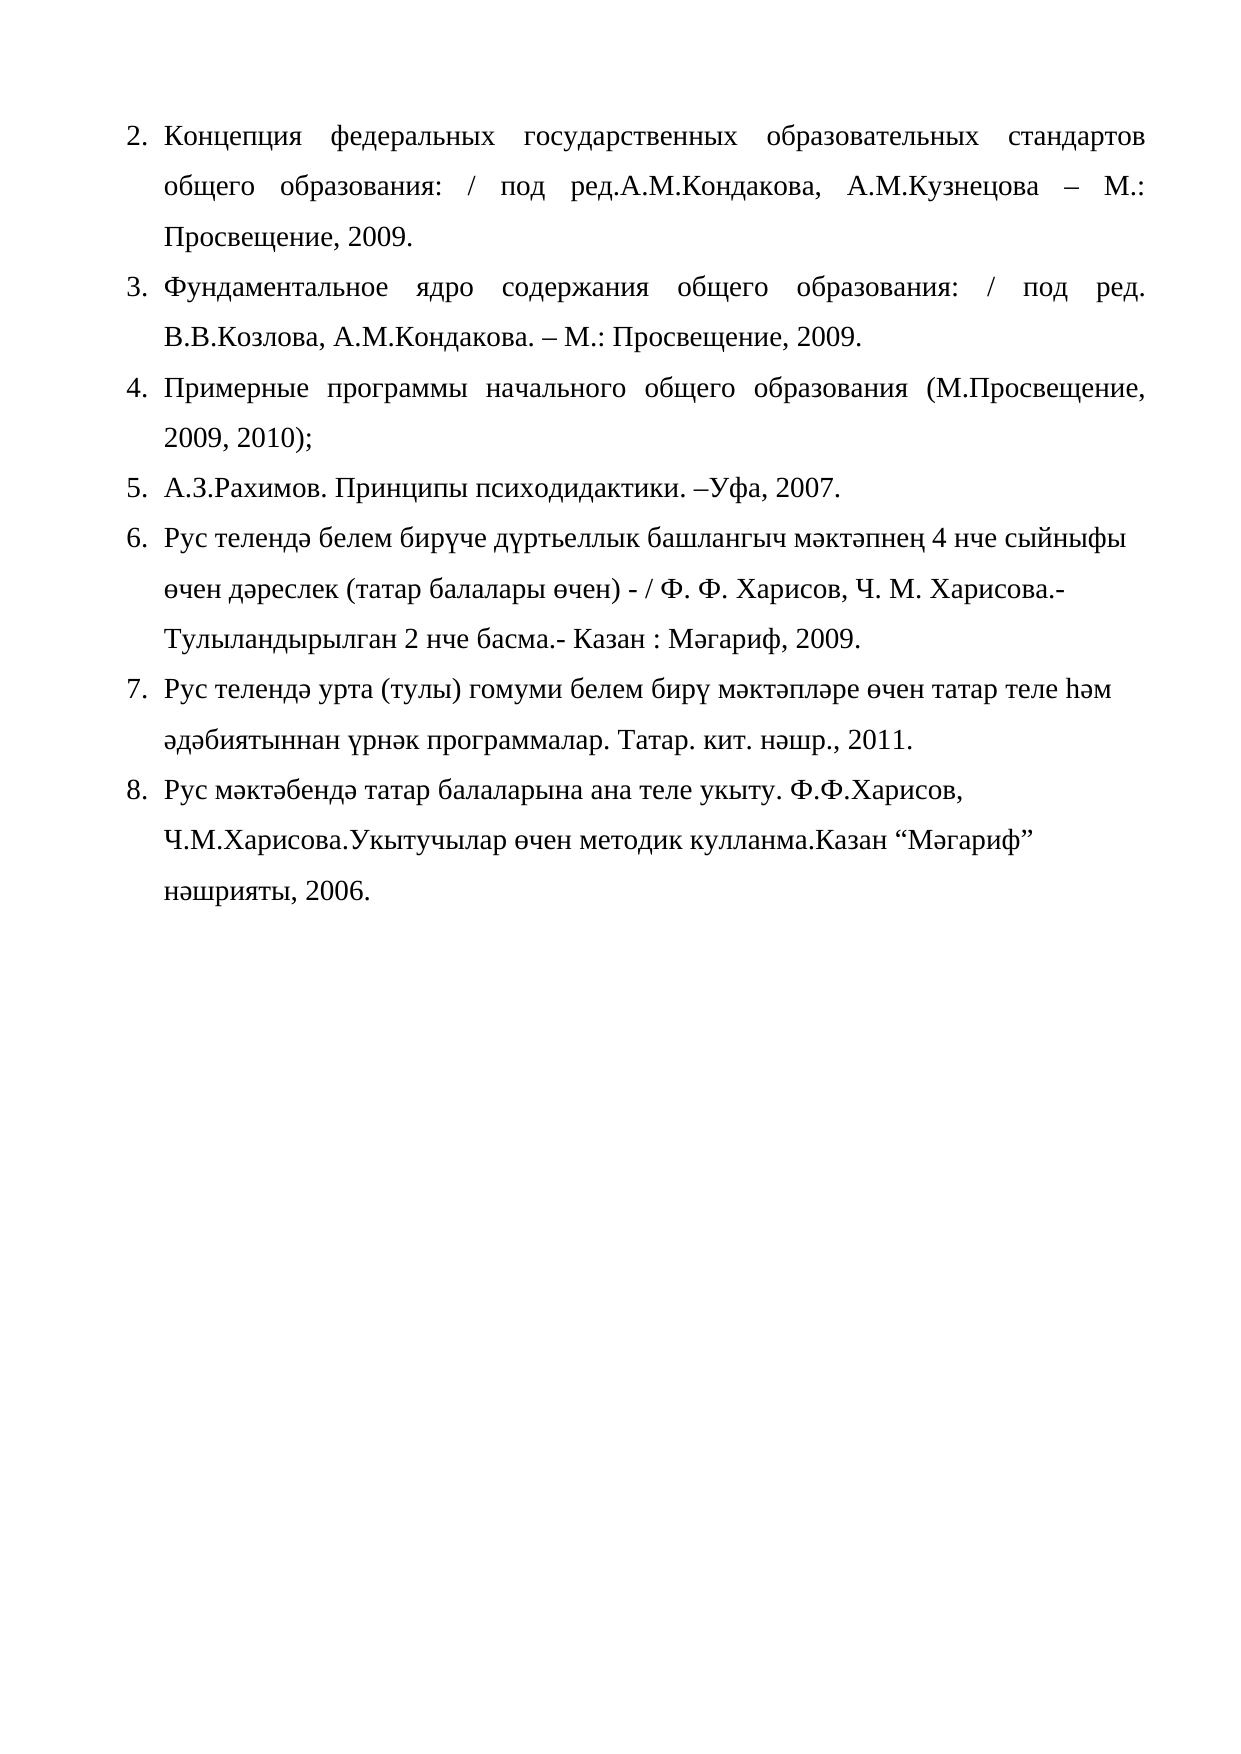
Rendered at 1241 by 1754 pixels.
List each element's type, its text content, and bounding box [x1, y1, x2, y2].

list А.З.Рахимов. Принципы психодидактики. –Уфа, 2007. [126, 470, 1146, 504]
list Примерные программы начального общего образования (М.Просвещение, 2009, 2010); [126, 370, 1146, 453]
list Фундаментальное ядро содержания общего образования: / под ред. В.В.Козлова, А.М.Кондакова. – М.: Просвещение, 2009. [126, 269, 1146, 353]
list Концепция федеральных государственных образовательных стандартов общего образования: / под ред.А.М.Кондакова, А.М.Кузнецова – М.: Просвещение, 2009. [126, 118, 1146, 252]
list Рус мәктәбендә татар балаларына ана теле укыту. Ф.Ф.Харисов, Ч.М.Харисова.Укытучылар өчен методик кулланма.Казан “Мәгариф” нәшрияты, 2006. [126, 772, 1146, 906]
list Рус телендә урта (тулы) гомуми белем бирү мәктәпләре өчен татар теле һәм әдәбиятыннан үрнәк программалар. Татар. кит. нәшр., 2011. [126, 672, 1146, 755]
list Рус телендә белем бирүче дүртьеллык башлангыч мәктәпнең 4 нче сыйныфы өчен дәреслек (татар балалары өчен) - / Ф. Ф. Харисов, Ч. М. Харисова.- Тулыландырылган 2 нче басма.- Казан : Мәгариф, 2009. [126, 521, 1146, 655]
